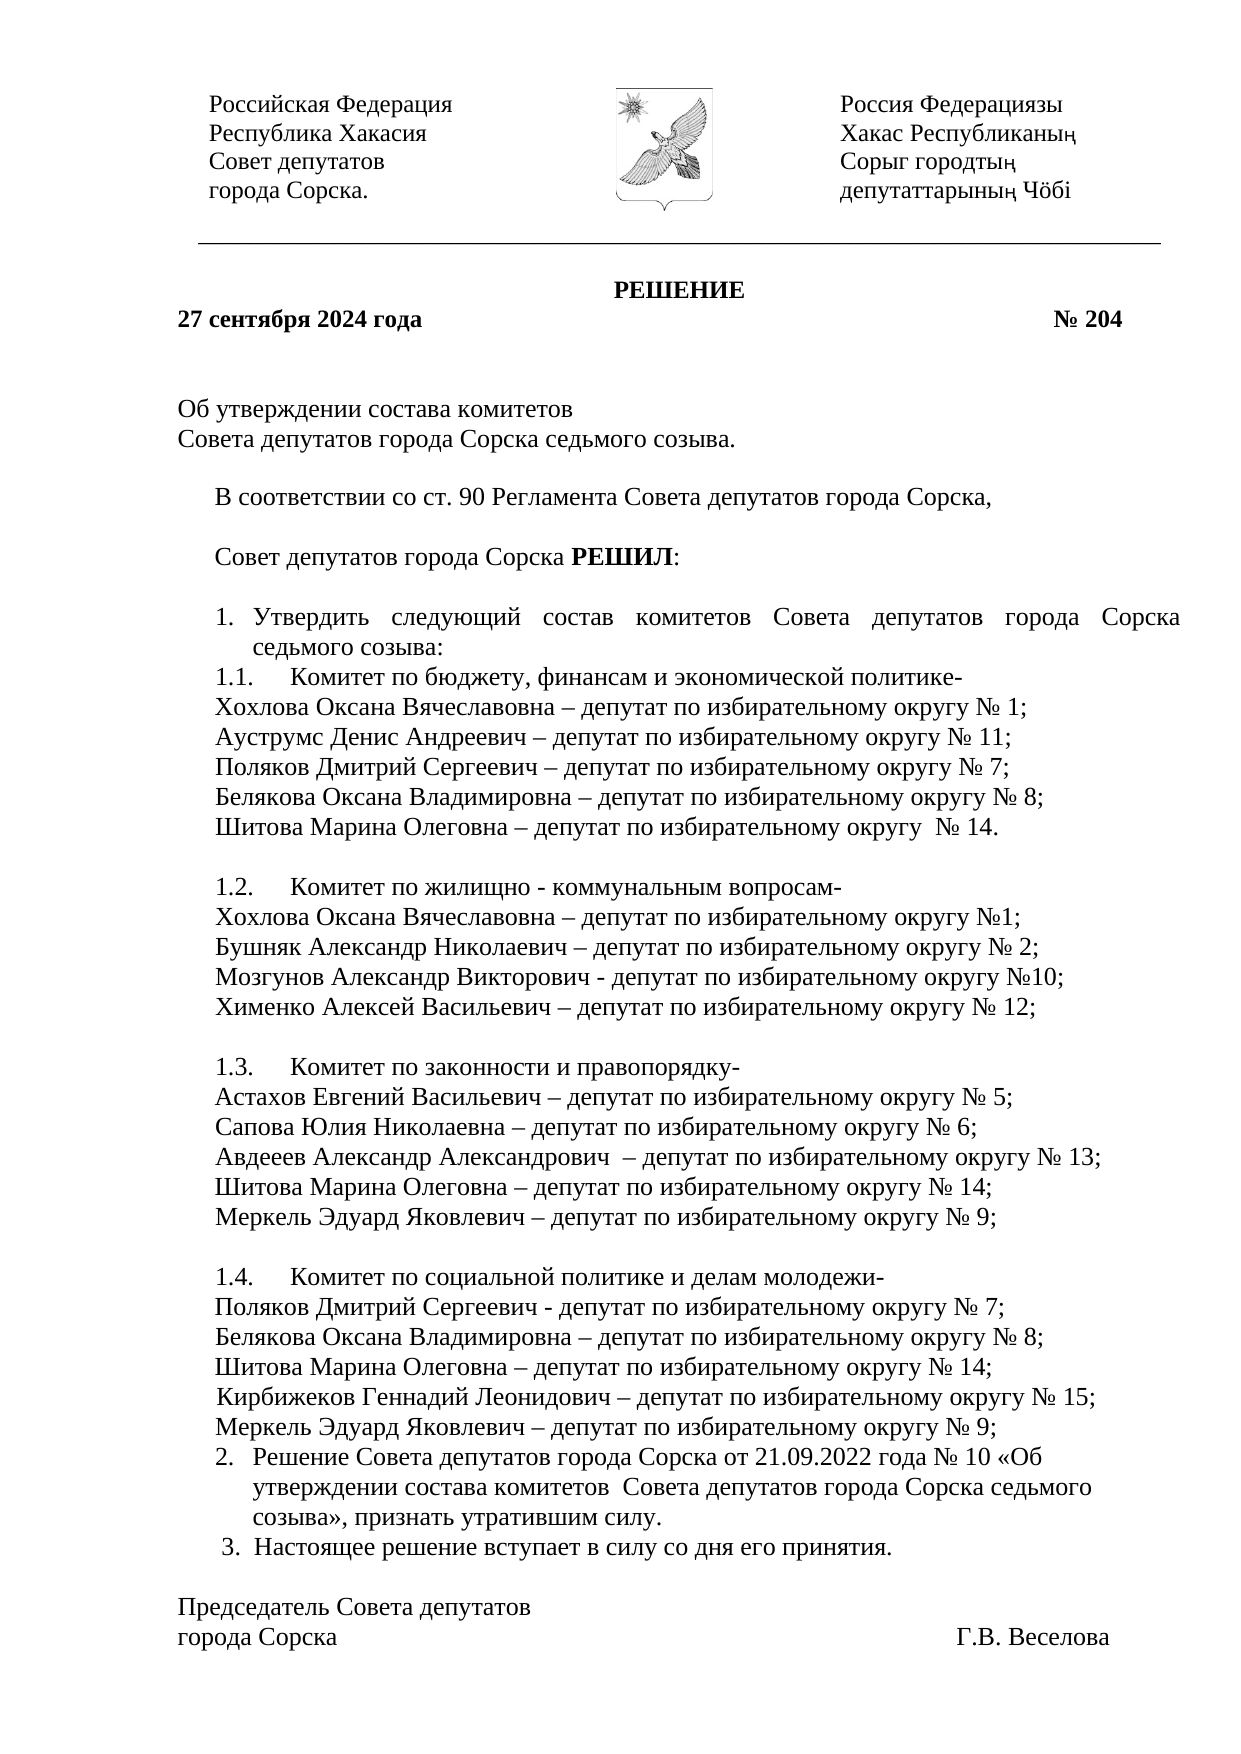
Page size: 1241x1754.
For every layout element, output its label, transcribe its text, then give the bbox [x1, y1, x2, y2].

text Белякова Оксана Владимировна – депутат по избирательному округу № 8; [215, 781, 1181, 811]
text Хименко Алексей Васильевич – депутат по избирательному округу № 12; [215, 991, 1181, 1021]
text Хохлова Оксана Вячеславовна – депутат по избирательному округу №1; [215, 901, 1181, 931]
text Ауструмс Денис Андреевич – депутат по избирательному округу № 11; [215, 721, 1181, 751]
text Хохлова Оксана Вячеславовна – депутат по избирательному округу № 1; [177, 691, 1181, 721]
text 27 сентября 2024 года № 204 [177, 304, 1181, 333]
text Председатель Совета депутатов [177, 1591, 1181, 1621]
text Совета депутатов города Сорска седьмого созыва. [177, 423, 1181, 453]
text Поляков Дмитрий Сергеевич - депутат по избирательному округу № 7; [177, 1291, 1181, 1321]
text Шитова Марина Олеговна – депутат по избирательному округу № 14; [177, 1171, 1181, 1201]
list Комитет по жилищно - коммунальным вопросам- [215, 871, 1181, 901]
text В соответствии со ст. 90 Регламента Совета депутатов города Сорска, [177, 481, 1181, 511]
table_header Россия Федерациязы Хакас Республиканың Сорыг городтың депутаттарының Чöбi [823, 60, 1161, 217]
list Комитет по социальной политике и делам молодежи- [215, 1261, 1181, 1291]
text Об утверждении состава комитетов [177, 393, 1181, 423]
list Комитет по бюджету, финансам и экономической политике- [215, 661, 1181, 691]
text города Сорска Г.В. Веселова [177, 1621, 1181, 1651]
text Шитова Марина Олеговна – депутат по избирательному округу № 14; [177, 1351, 1181, 1381]
text Астахов Евгений Васильевич – депутат по избирательному округу № 5; [177, 1081, 1181, 1111]
text Меркель Эдуард Яковлевич – депутат по избирательному округу № 9; [215, 1201, 1181, 1231]
list Решение Совета депутатов города Сорска от 21.09.2022 года № 10 «Об утверждении состава комитетов Совета депутатов города Сорска седьмого созыва», признать утратившим силу. [215, 1441, 1181, 1531]
text Совет депутатов города Сорска РЕШИЛ: [177, 541, 1181, 571]
text Бушняк Александр Николаевич – депутат по избирательному округу № 2; [215, 931, 1181, 961]
text _____________________________________________________________________________ [177, 218, 1181, 246]
list Утвердить следующий состав комитетов Совета депутатов города Сорска седьмого созыва: [215, 601, 1181, 661]
text Авдееев Александр Александрович – депутат по избирательному округу № 13; [215, 1141, 1181, 1171]
text Кирбижеков Геннадий Леонидович – депутат по избирательному округу № 15; [177, 1381, 1181, 1411]
text Белякова Оксана Владимировна – депутат по избирательному округу № 8; [215, 1321, 1181, 1351]
table_header Российская Федерация Республика Хакасия Совет депутатов города Сорска. [198, 60, 506, 217]
text Поляков Дмитрий Сергеевич – депутат по избирательному округу № 7; [215, 751, 1181, 781]
picture [616, 88, 713, 211]
text Шитова Марина Олеговна – депутат по избирательному округу № 14. [215, 811, 1181, 841]
table_header [507, 60, 822, 217]
text 3. Настоящее решение вступает в силу со дня его принятия. [215, 1531, 1181, 1561]
text Мозгунов Александр Викторович - депутат по избирательному округу №10; [215, 961, 1181, 991]
list Комитет по законности и правопорядку- [215, 1051, 1181, 1081]
text РЕШЕНИЕ [177, 275, 1181, 304]
text Меркель Эдуард Яковлевич – депутат по избирательному округу № 9; [215, 1411, 1181, 1441]
text Сапова Юлия Николаевна – депутат по избирательному округу № 6; [215, 1111, 1181, 1141]
